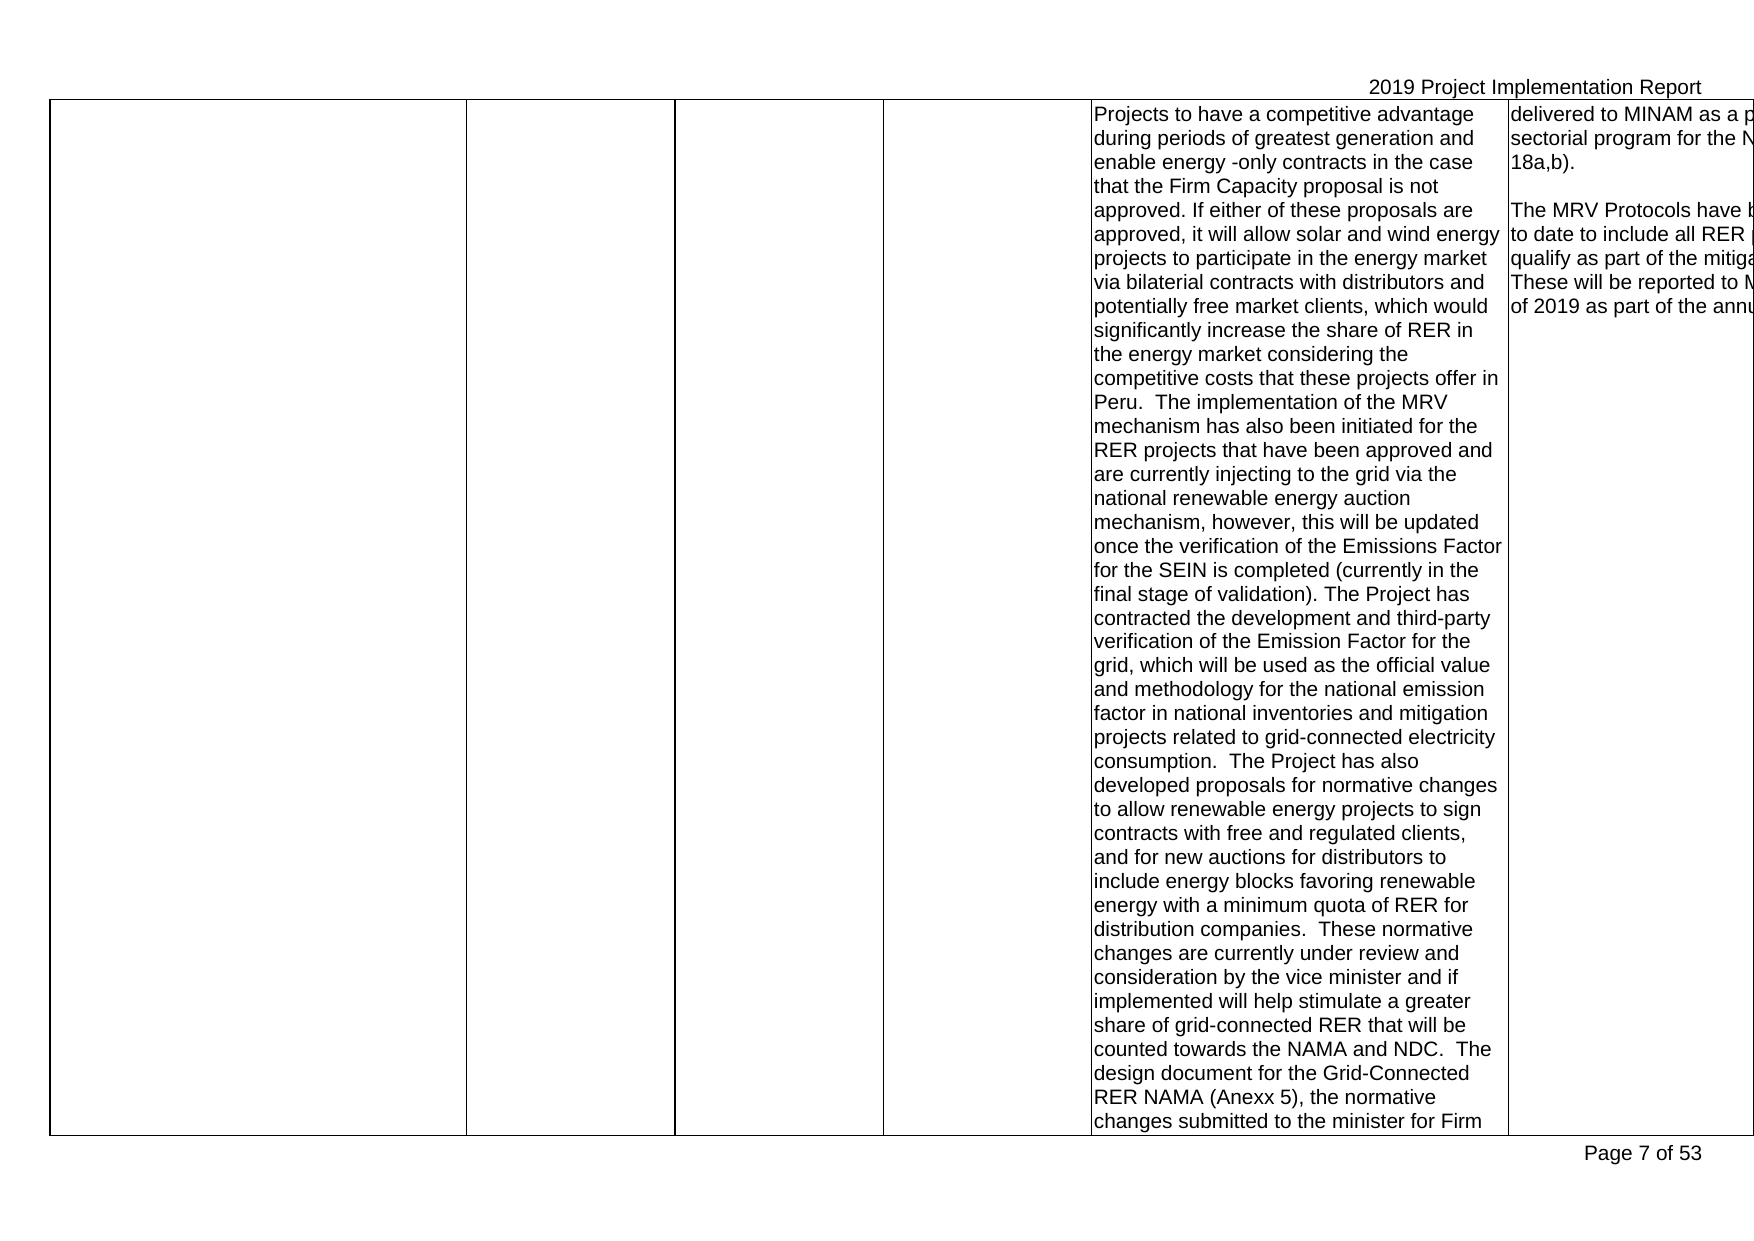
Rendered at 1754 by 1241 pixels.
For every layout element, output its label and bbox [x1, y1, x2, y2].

table_cell [1092, 100, 1508, 1134]
table_cell [1509, 100, 1753, 1134]
table_cell [676, 100, 883, 1134]
table_cell [467, 100, 674, 1134]
table_cell [884, 100, 1091, 1134]
table_cell [51, 100, 466, 1134]
